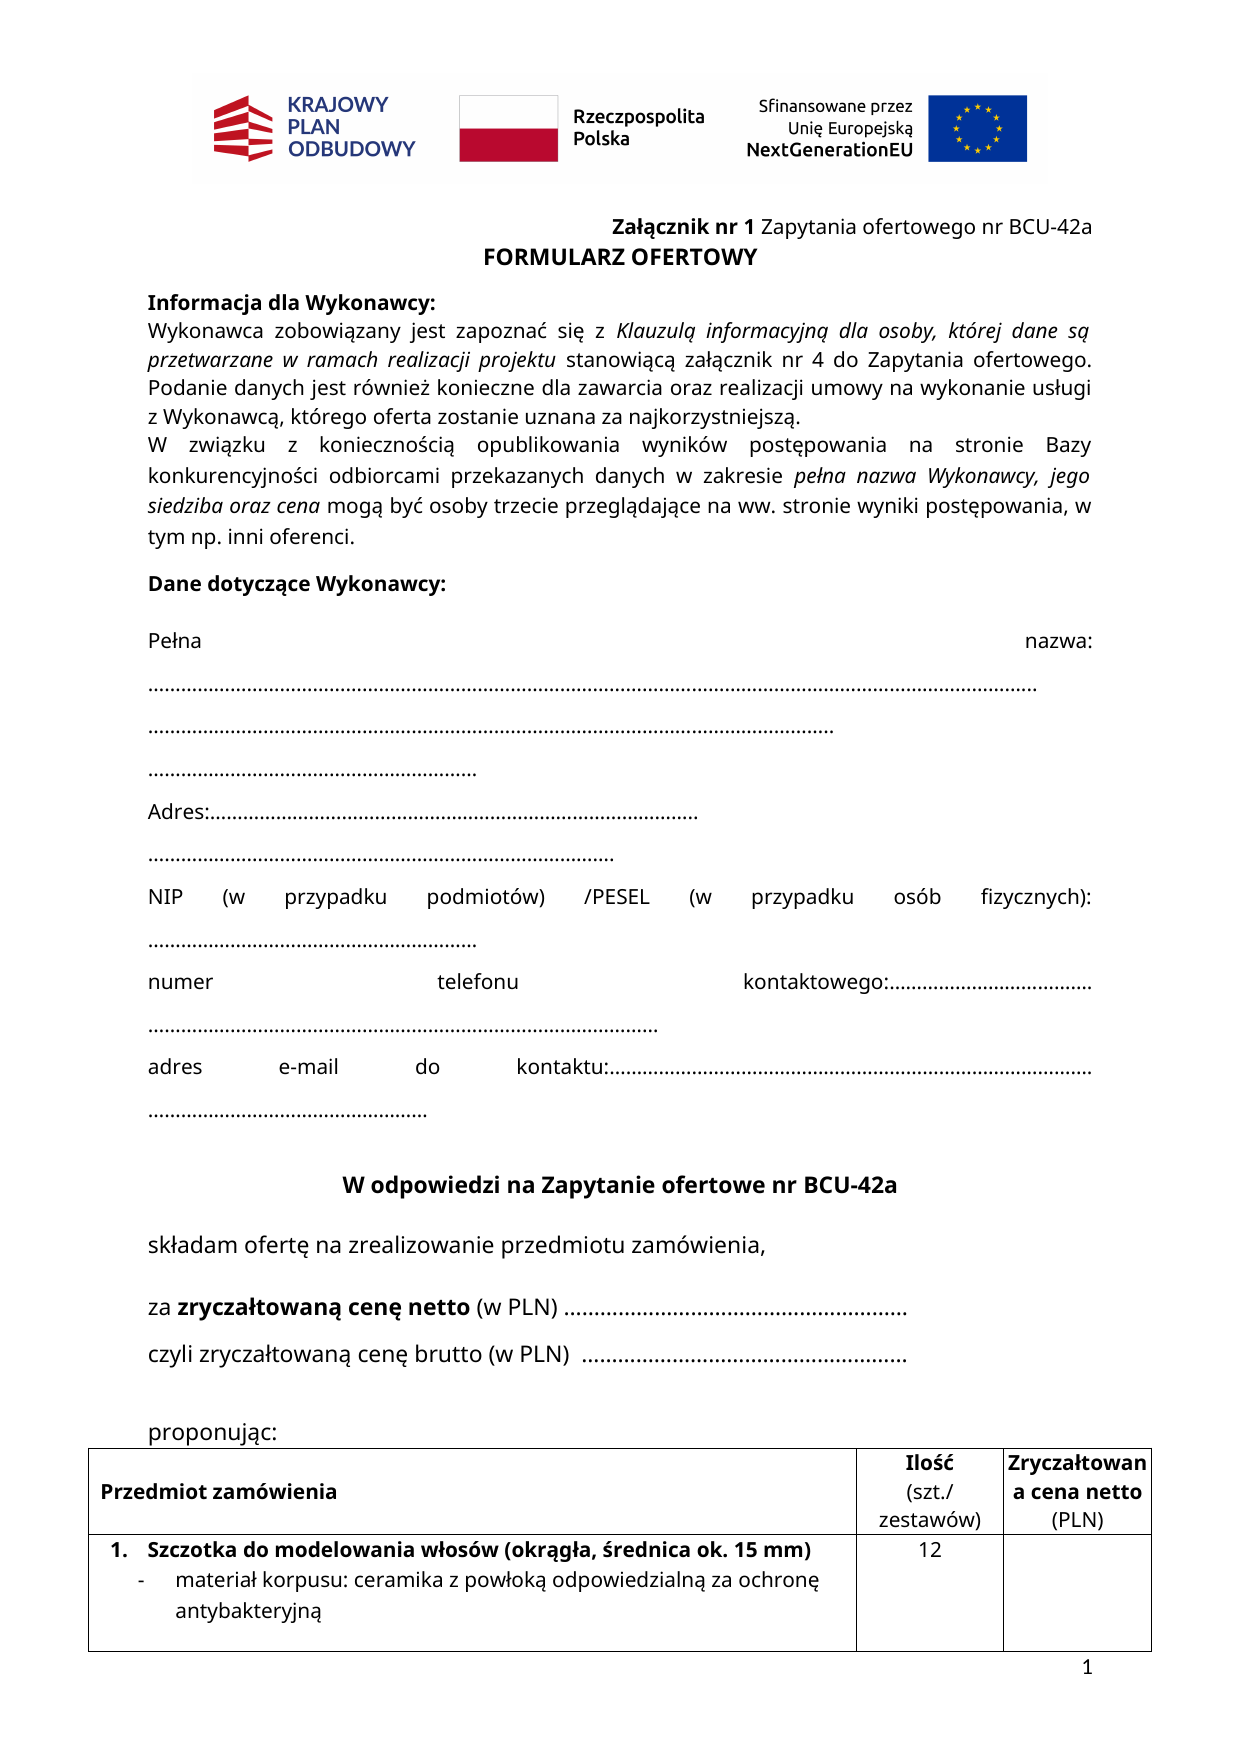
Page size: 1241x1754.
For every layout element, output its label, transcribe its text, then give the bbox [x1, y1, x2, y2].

text Pełna nazwa:……………………………………………………………………………………………………………………………………………... [148, 626, 1093, 697]
text NIP (w przypadku podmiotów) /PESEL (w przypadku osób fizycznych):…………………………………………………… [148, 882, 1093, 953]
text czyli zryczałtowaną cenę brutto (w PLN) ……………………………………………… [148, 1338, 1093, 1369]
text FORMULARZ OFERTOWY [148, 241, 1093, 273]
text ……………………………………………………………………………………………………………..…………………………………………………… [148, 712, 1093, 783]
text Załącznik nr 1 Zapytania ofertowego nr BCU-42a [148, 212, 1093, 240]
text numer telefonu kontaktowego:……………………………….………………………………………………………………………………… [148, 967, 1093, 1038]
table_cell 12 [857, 1535, 1003, 1651]
table_header Zryczałtowana cena netto (PLN) [1004, 1449, 1151, 1534]
text składam ofertę na zrealizowanie przedmiotu zamówienia, [148, 1229, 1093, 1260]
text Dane dotyczące Wykonawcy: [148, 569, 1093, 598]
text Informacja dla Wykonawcy: [148, 288, 1093, 317]
picture [192, 73, 1049, 184]
text adres e-mail do kontaktu:…………………………………………………………………………….…………………………………………… [148, 1052, 1093, 1123]
text W związku z koniecznością opublikowania wyników postępowania na stronie Bazy konkurencyjności odbiorcami przekazanych danych w zakresie pełna nazwa Wykonawcy, jego siedziba oraz cena mogą być osoby trzecie przeglądające na ww. stronie wyniki postępowania, w tym np. inni oferenci. [148, 430, 1093, 551]
table_header Ilość (szt./zestawów) [857, 1449, 1003, 1534]
text W odpowiedzi na Zapytanie ofertowe nr BCU-42a [148, 1169, 1093, 1200]
text Wykonawca zobowiązany jest zapoznać się z Klauzulą informacyjną dla osoby, której dane są przetwarzane w ramach realizacji projektu stanowiącą załącznik nr 4 do Zapytania ofertowego. Podanie danych jest również konieczne dla zawarcia oraz realizacji umowy na wykonanie usługi z Wykonawcą, którego oferta zostanie uznana za najkorzystniejszą. [148, 317, 1093, 430]
text za zryczałtowaną cenę netto (w PLN) ………………………………………………… [148, 1291, 1093, 1322]
table_header Przedmiot zamówienia [89, 1449, 856, 1534]
table_cell [1004, 1535, 1151, 1651]
text proponując: [148, 1416, 1093, 1447]
text Adres:……………………………………………………………………………..…………………………………………………………………………. [148, 797, 1093, 868]
